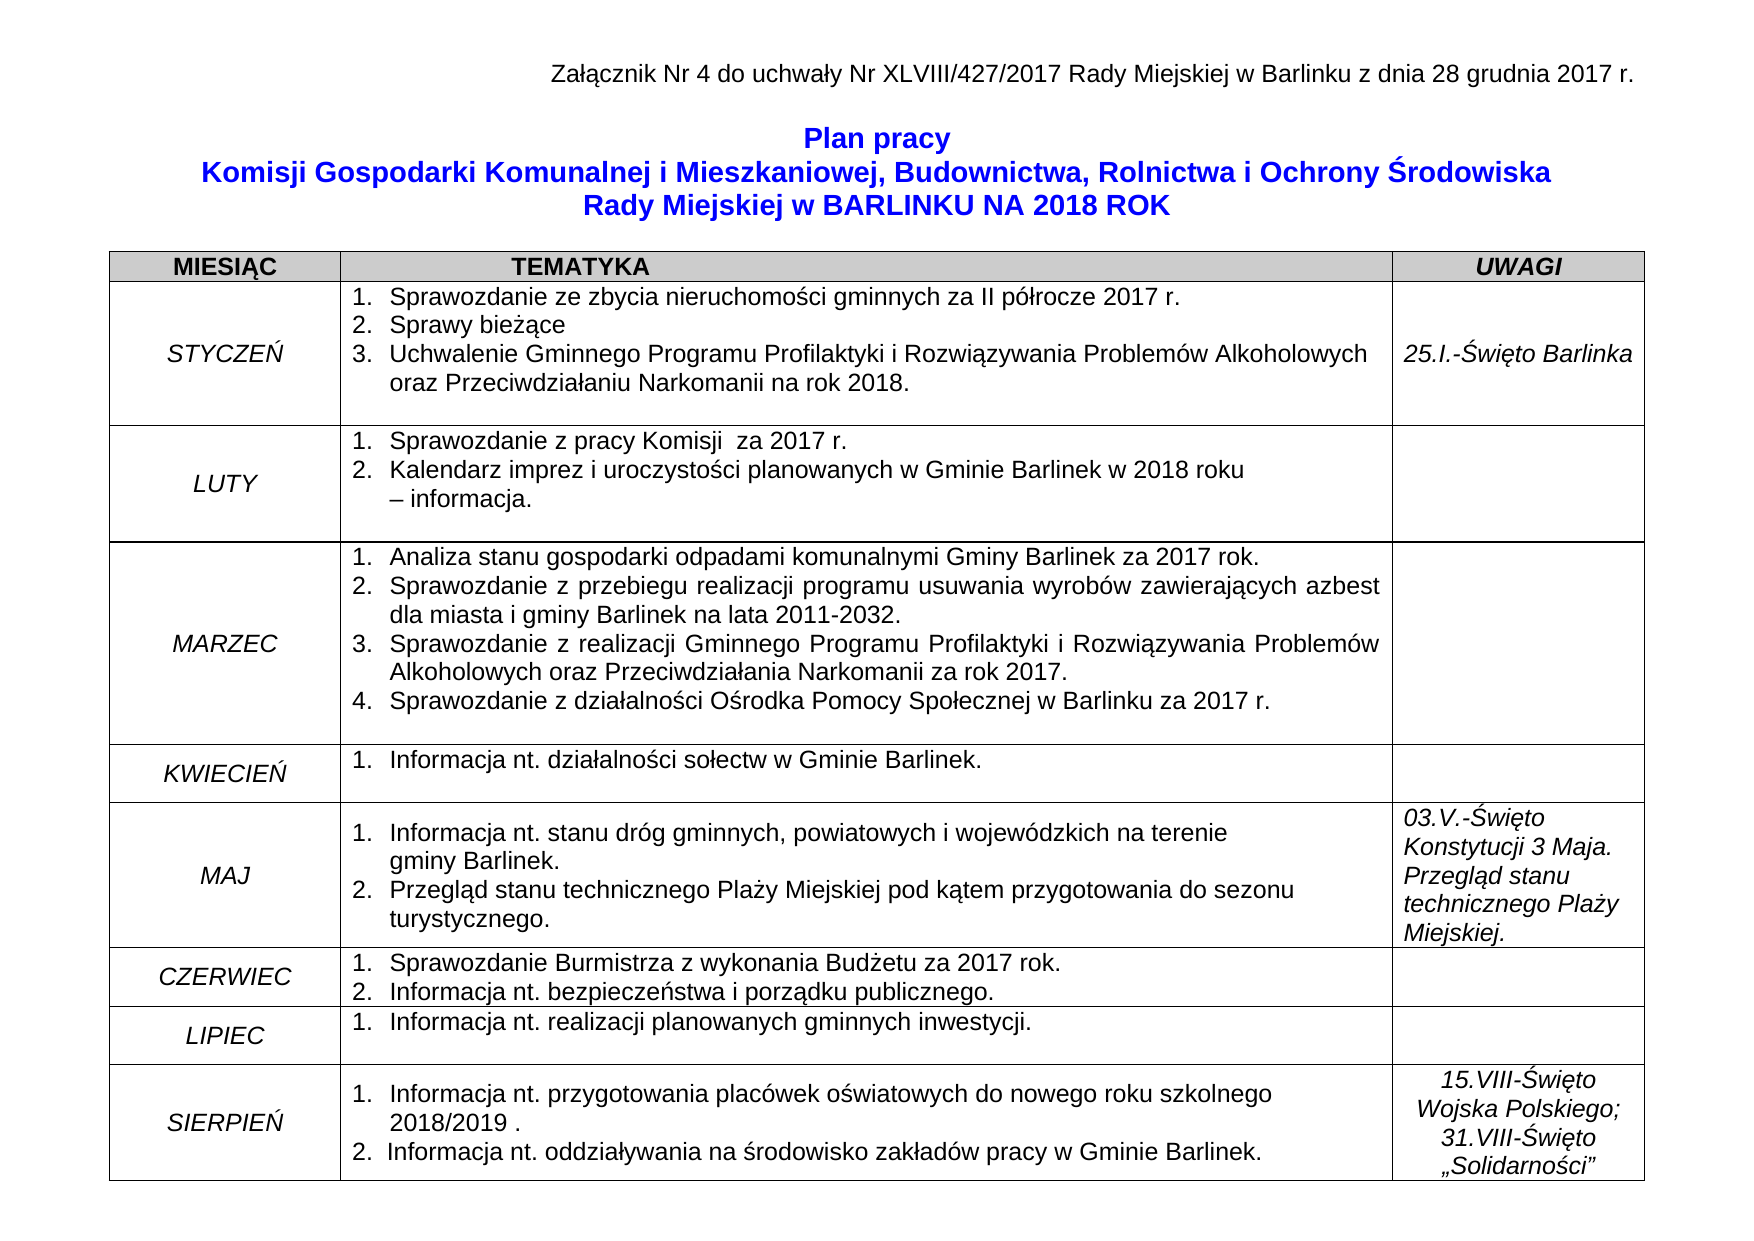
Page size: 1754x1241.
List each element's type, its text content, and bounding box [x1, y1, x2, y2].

text Załącznik Nr 4 do uchwały Nr XLVIII/427/2017 Rady Miejskiej w Barlinku z dnia 28 grudnia 2017 r. [118, 59, 1636, 88]
table_cell LIPIEC [110, 1007, 340, 1064]
table_cell 03.V.-Święto Konstytucji 3 Maja. Przegląd stanu technicznego Plaży Miejskiej. [1393, 803, 1644, 947]
table_header TEMATYKA [341, 252, 1392, 281]
table_cell [1393, 745, 1644, 802]
table_cell [1393, 948, 1644, 1006]
text Rady Miejskiej w BARLINKU NA 2018 ROK [118, 188, 1636, 222]
table_cell Informacja nt. stanu dróg gminnych, powiatowych i wojewódzkich na terenie gminy Barlinek. Przegląd stanu technicznego Plaży Miejskiej pod kątem przygotowania do sezonu turystycznego. [341, 803, 1392, 947]
table_cell 25.I.-Święto Barlinka [1393, 282, 1644, 425]
table_cell [1393, 1007, 1644, 1064]
table_cell SIERPIEŃ [110, 1065, 340, 1180]
table_cell [1393, 543, 1644, 744]
table_cell Informacja nt. działalności sołectw w Gminie Barlinek. [341, 745, 1392, 802]
table_cell 15.VIII-Święto Wojska Polskiego; 31.VIII-Święto „Solidarności” [1393, 1065, 1644, 1180]
table_cell KWIECIEŃ [110, 745, 340, 802]
table_cell Sprawozdanie ze zbycia nieruchomości gminnych za II półrocze 2017 r. Sprawy bieżące Uchwalenie Gminnego Programu Profilaktyki i Rozwiązywania Problemów Alkoholowych oraz Przeciwdziałaniu Narkomanii na rok 2018. [341, 282, 1392, 425]
table_cell Informacja nt. przygotowania placówek oświatowych do nowego roku szkolnego 2018/2019 . 2. Informacja nt. oddziaływania na środowisko zakładów pracy w Gminie Barlinek. [341, 1065, 1392, 1180]
table_cell MARZEC [110, 543, 340, 744]
table_cell LUTY [110, 426, 340, 541]
table_cell [1393, 426, 1644, 541]
text Plan pracy [118, 121, 1636, 155]
table_cell CZERWIEC [110, 948, 340, 1006]
table_cell Sprawozdanie Burmistrza z wykonania Budżetu za 2017 rok. Informacja nt. bezpieczeństwa i porządku publicznego. [341, 948, 1392, 1006]
table_header UWAGI [1393, 252, 1644, 281]
text Komisji Gospodarki Komunalnej i Mieszkaniowej, Budownictwa, Rolnictwa i Ochrony Środowiska [118, 155, 1636, 188]
table_cell Analiza stanu gospodarki odpadami komunalnymi Gminy Barlinek za 2017 rok. Sprawozdanie z przebiegu realizacji programu usuwania wyrobów zawierających azbest dla miasta i gminy Barlinek na lata 2011-2032. Sprawozdanie z realizacji Gminnego Programu Profilaktyki i Rozwiązywania Problemów Alkoholowych oraz Przeciwdziałania Narkomanii za rok 2017. Sprawozdanie z działalności Ośrodka Pomocy Społecznej w Barlinku za 2017 r. [341, 543, 1392, 744]
table_cell STYCZEŃ [110, 282, 340, 425]
table_header MIESIĄC [110, 252, 340, 281]
table_cell Sprawozdanie z pracy Komisji za 2017 r. Kalendarz imprez i uroczystości planowanych w Gminie Barlinek w 2018 roku – informacja. [341, 426, 1392, 541]
table_cell MAJ [110, 803, 340, 947]
table_cell Informacja nt. realizacji planowanych gminnych inwestycji. [341, 1007, 1392, 1064]
